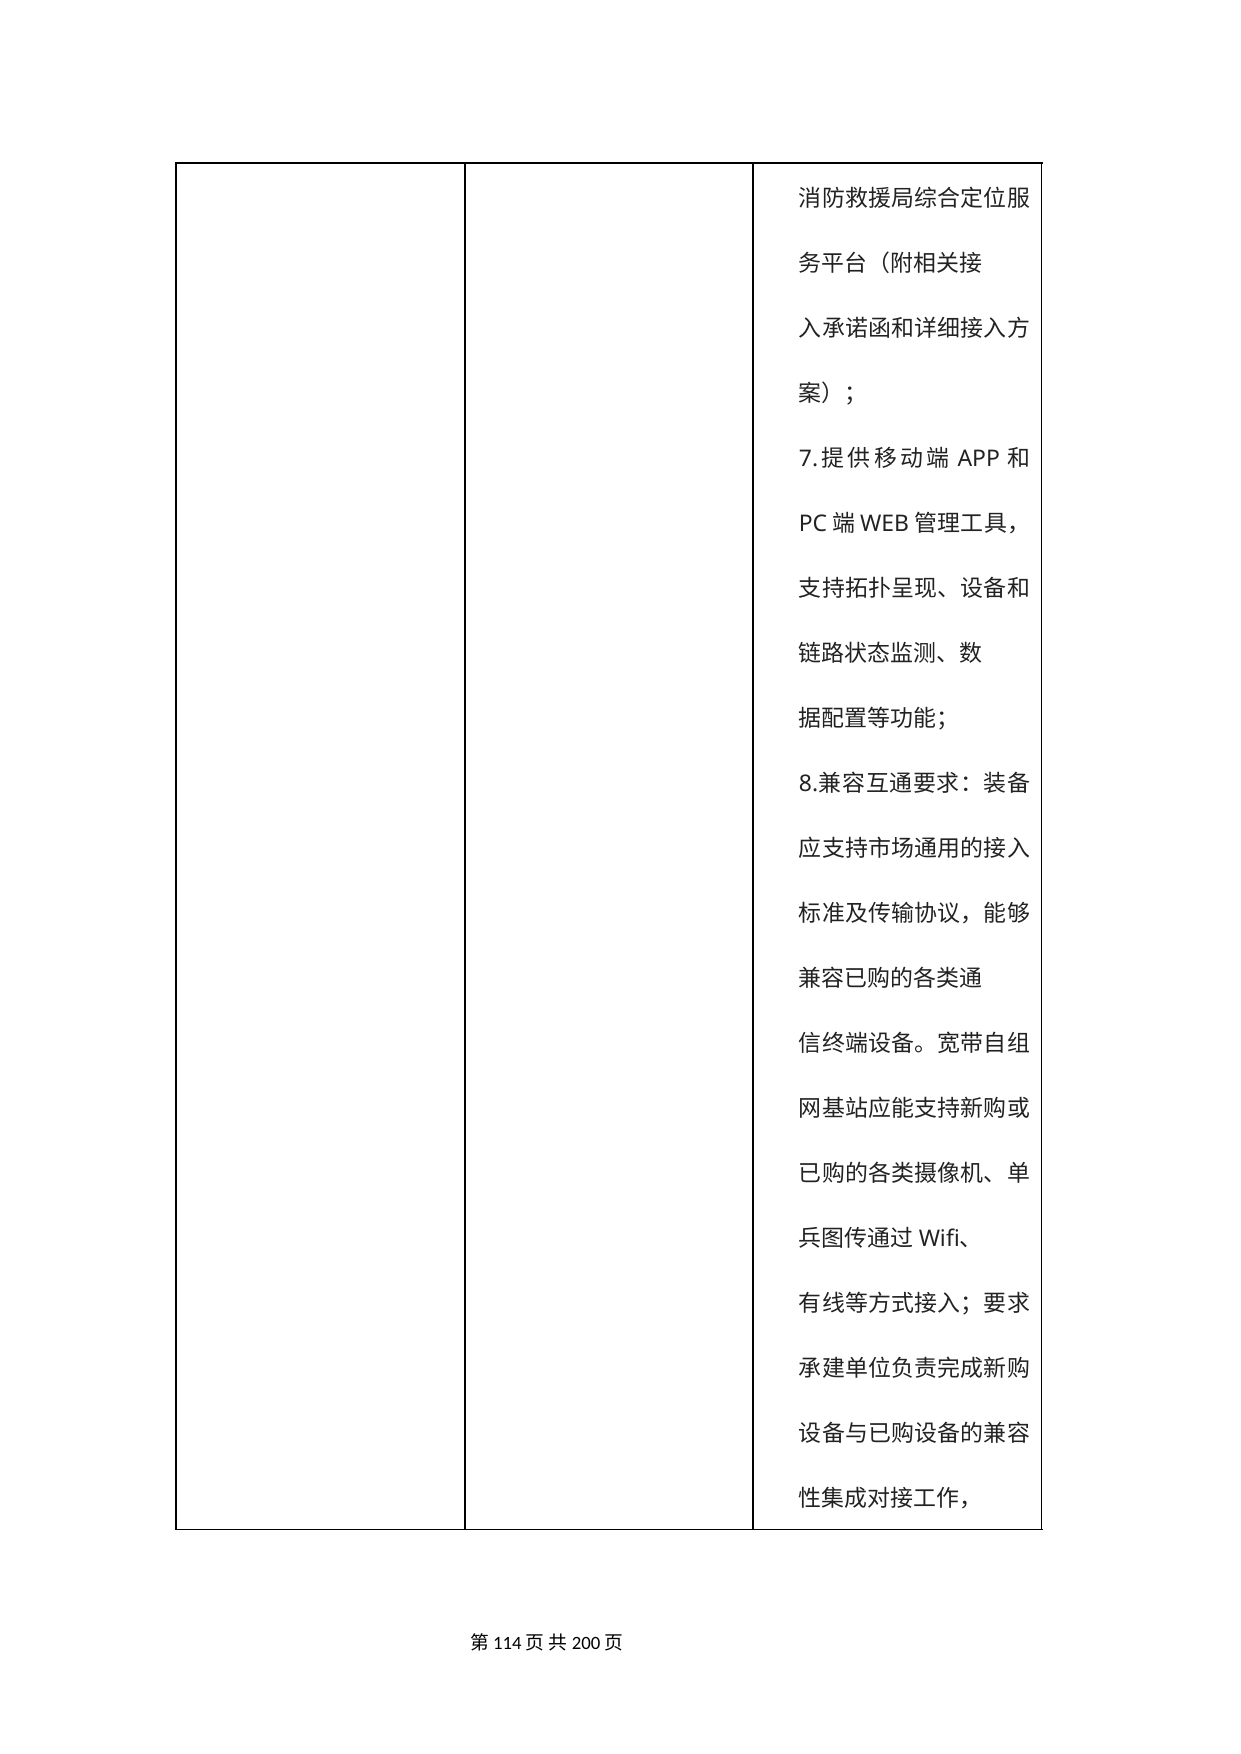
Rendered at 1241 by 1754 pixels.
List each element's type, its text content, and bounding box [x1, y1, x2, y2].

table_cell [466, 164, 752, 1528]
table_cell 1 [177, 164, 464, 1528]
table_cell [754, 164, 1041, 1528]
